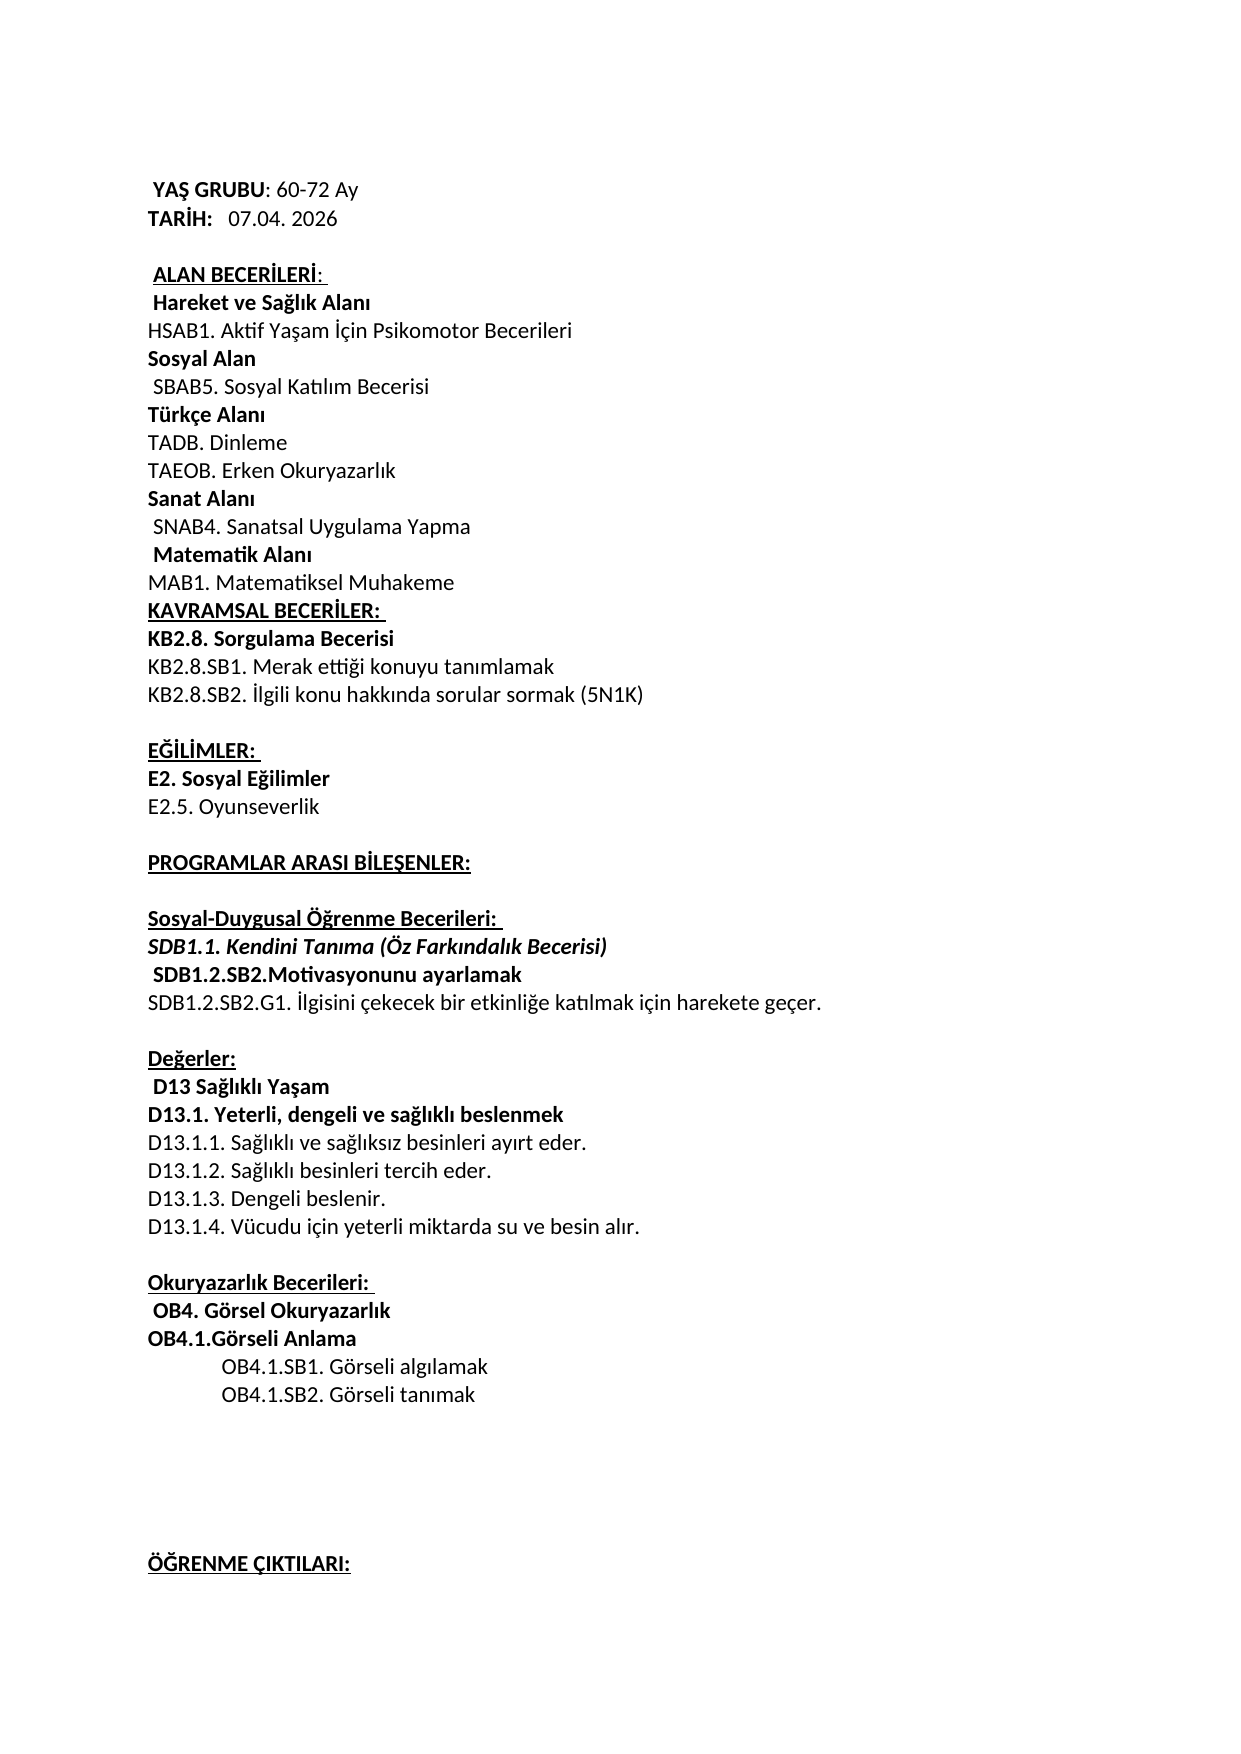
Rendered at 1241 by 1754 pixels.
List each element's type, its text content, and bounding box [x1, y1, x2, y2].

text TARİH: 07.04. 2026 [148, 204, 1093, 232]
text SDB1.2.SB2.Motivasyonunu ayarlamak [148, 960, 1093, 988]
text MAB1. Matematiksel Muhakeme [148, 568, 1093, 596]
text HSAB1. Aktif Yaşam İçin Psikomotor Becerileri [148, 316, 1093, 344]
text D13.1.4. Vücudu için yeterli miktarda su ve besin alır. [148, 1212, 1093, 1240]
text KB2.8.SB1. Merak ettiği konuyu tanımlamak [148, 652, 1093, 680]
text D13.1.1. Sağlıklı ve sağlıksız besinleri ayırt eder. [148, 1128, 1093, 1156]
text SNAB4. Sanatsal Uygulama Yapma [148, 512, 1093, 540]
text D13.1.3. Dengeli beslenir. [148, 1184, 1093, 1212]
text SDB1.1. Kendini Tanıma (Öz Farkındalık Becerisi) [148, 932, 1093, 960]
text KB2.8.SB2. İlgili konu hakkında sorular sormak (5N1K) [148, 680, 1093, 708]
text ÖĞRENME ÇIKTILARI: [148, 1549, 1093, 1577]
text OB4. Görsel Okuryazarlık [148, 1296, 1093, 1324]
text E2. Sosyal Eğilimler [148, 764, 1093, 792]
text E2.5. Oyunseverlik [148, 792, 1093, 820]
text PROGRAMLAR ARASI BİLEŞENLER: [148, 848, 1093, 876]
text TADB. Dinleme [148, 428, 1093, 456]
text D13.1.2. Sağlıklı besinleri tercih eder. [148, 1156, 1093, 1184]
text Değerler: [148, 1044, 1093, 1072]
text Sanat Alanı [148, 484, 1093, 512]
text EĞİLİMLER: [148, 736, 1093, 764]
text KAVRAMSAL BECERİLER: [148, 596, 1093, 624]
text OB4.1.SB1. Görseli algılamak [148, 1352, 1093, 1381]
text D13.1. Yeterli, dengeli ve sağlıklı beslenmek [148, 1100, 1093, 1128]
text SDB1.2.SB2.G1. İlgisini çekecek bir etkinliğe katılmak için harekete geçer. [148, 988, 1093, 1016]
text SBAB5. Sosyal Katılım Becerisi [148, 372, 1093, 400]
text OB4.1.SB2. Görseli tanımak [148, 1381, 1093, 1408]
text OB4.1.Görseli Anlama [148, 1324, 1093, 1352]
text Matematik Alanı [148, 540, 1093, 568]
text D13 Sağlıklı Yaşam [148, 1072, 1093, 1100]
text Okuryazarlık Becerileri: [148, 1268, 1093, 1296]
text Hareket ve Sağlık Alanı [148, 288, 1093, 316]
text TAEOB. Erken Okuryazarlık [148, 456, 1093, 484]
text Sosyal Alan [148, 344, 1093, 372]
text KB2.8. Sorgulama Becerisi [148, 624, 1093, 652]
text ALAN BECERİLERİ: [148, 260, 1093, 288]
text Sosyal-Duygusal Öğrenme Becerileri: [148, 904, 1093, 932]
text YAŞ GRUBU: 60-72 Ay [148, 176, 1093, 204]
text Türkçe Alanı [148, 400, 1093, 428]
